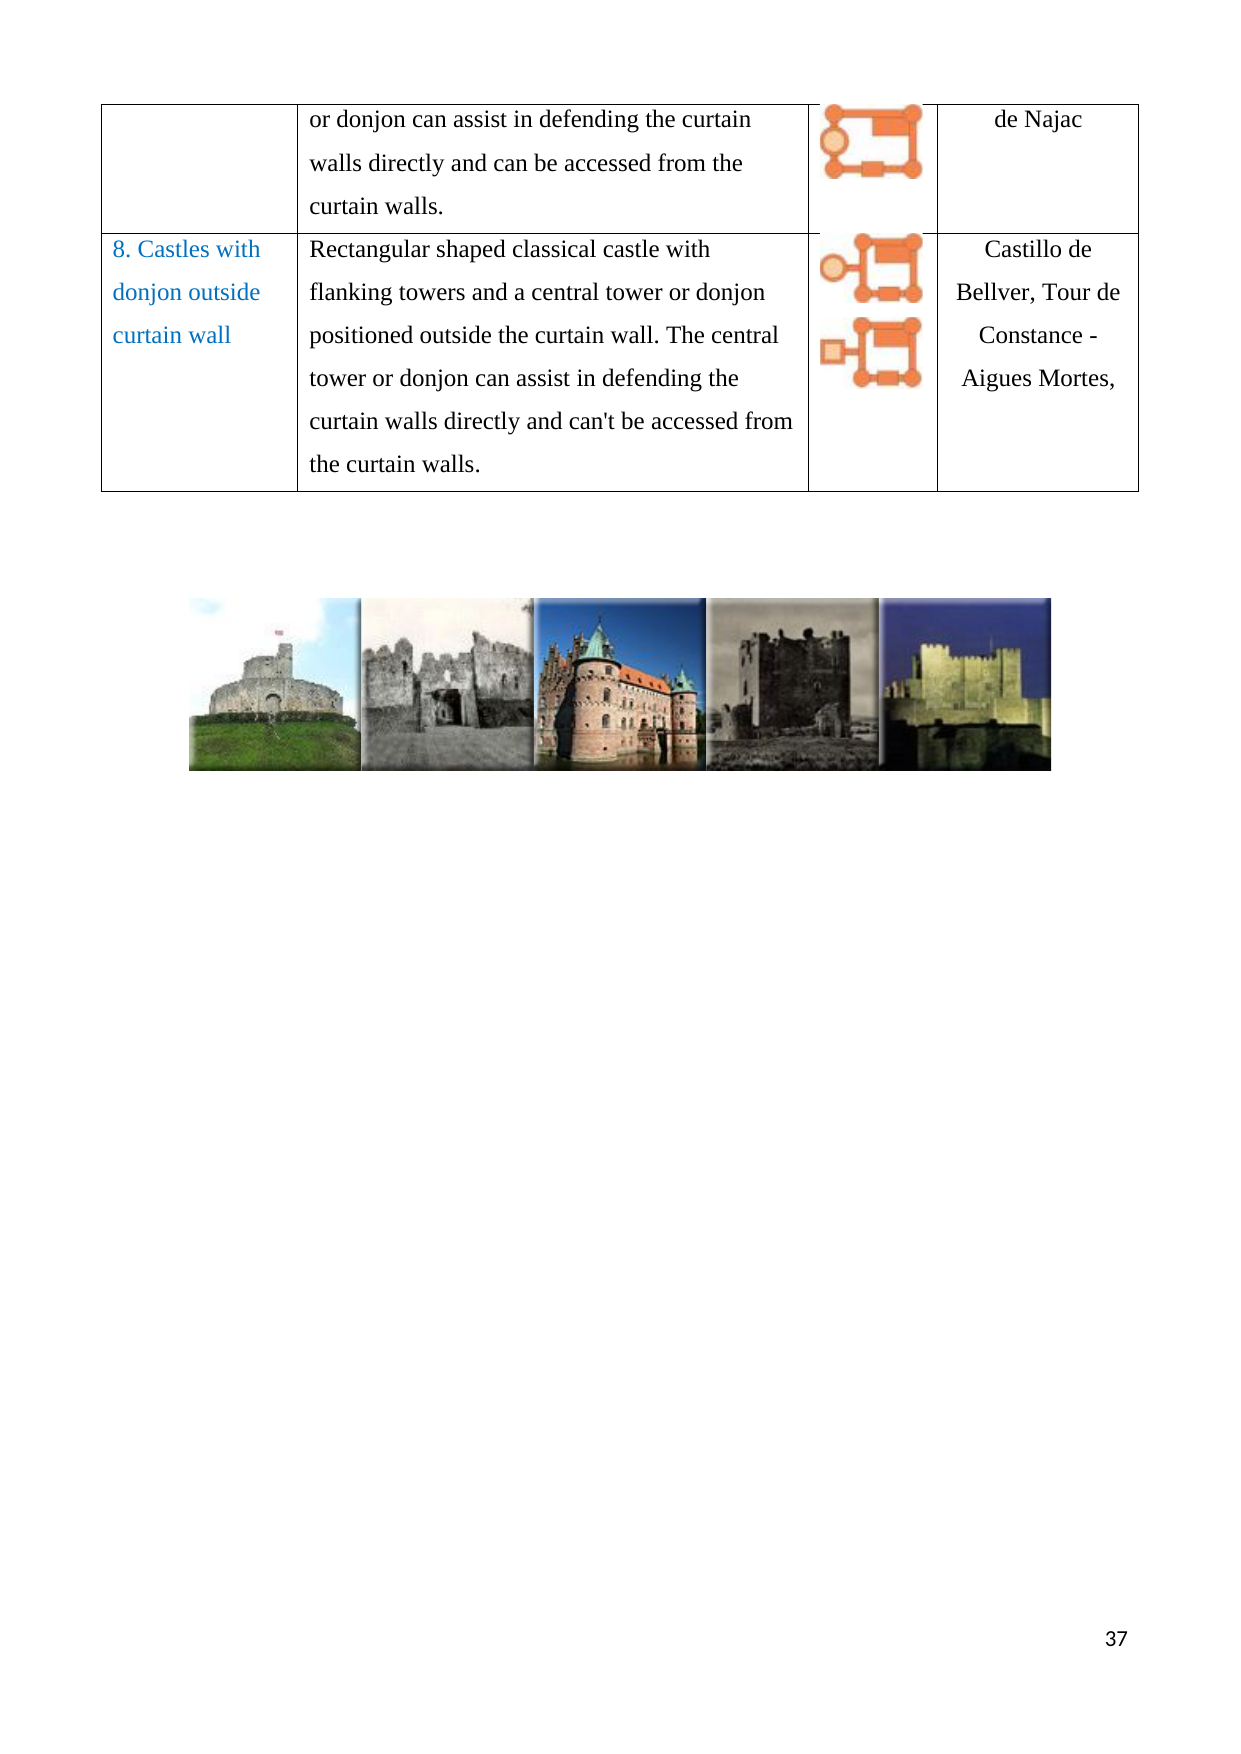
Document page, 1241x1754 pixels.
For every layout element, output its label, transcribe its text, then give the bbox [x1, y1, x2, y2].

table_cell [809, 105, 937, 233]
picture [819, 317, 923, 389]
table_cell [809, 234, 937, 491]
table_cell Castillo de Bellver, Tour de Constance - Aigues Mortes, [938, 234, 1138, 491]
picture [189, 598, 1052, 771]
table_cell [298, 105, 808, 233]
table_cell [938, 105, 1138, 233]
picture [819, 233, 923, 303]
picture [819, 104, 923, 179]
table_cell Rectangular shaped classical castle with flanking towers and a central tower or donjon positioned outside the curtain wall. The central tower or donjon can assist in defending the curtain walls directly and can't be accessed from the curtain walls. [298, 234, 808, 491]
table_cell 8. Castles with donjon outside curtain wall [102, 234, 297, 491]
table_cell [102, 105, 297, 233]
